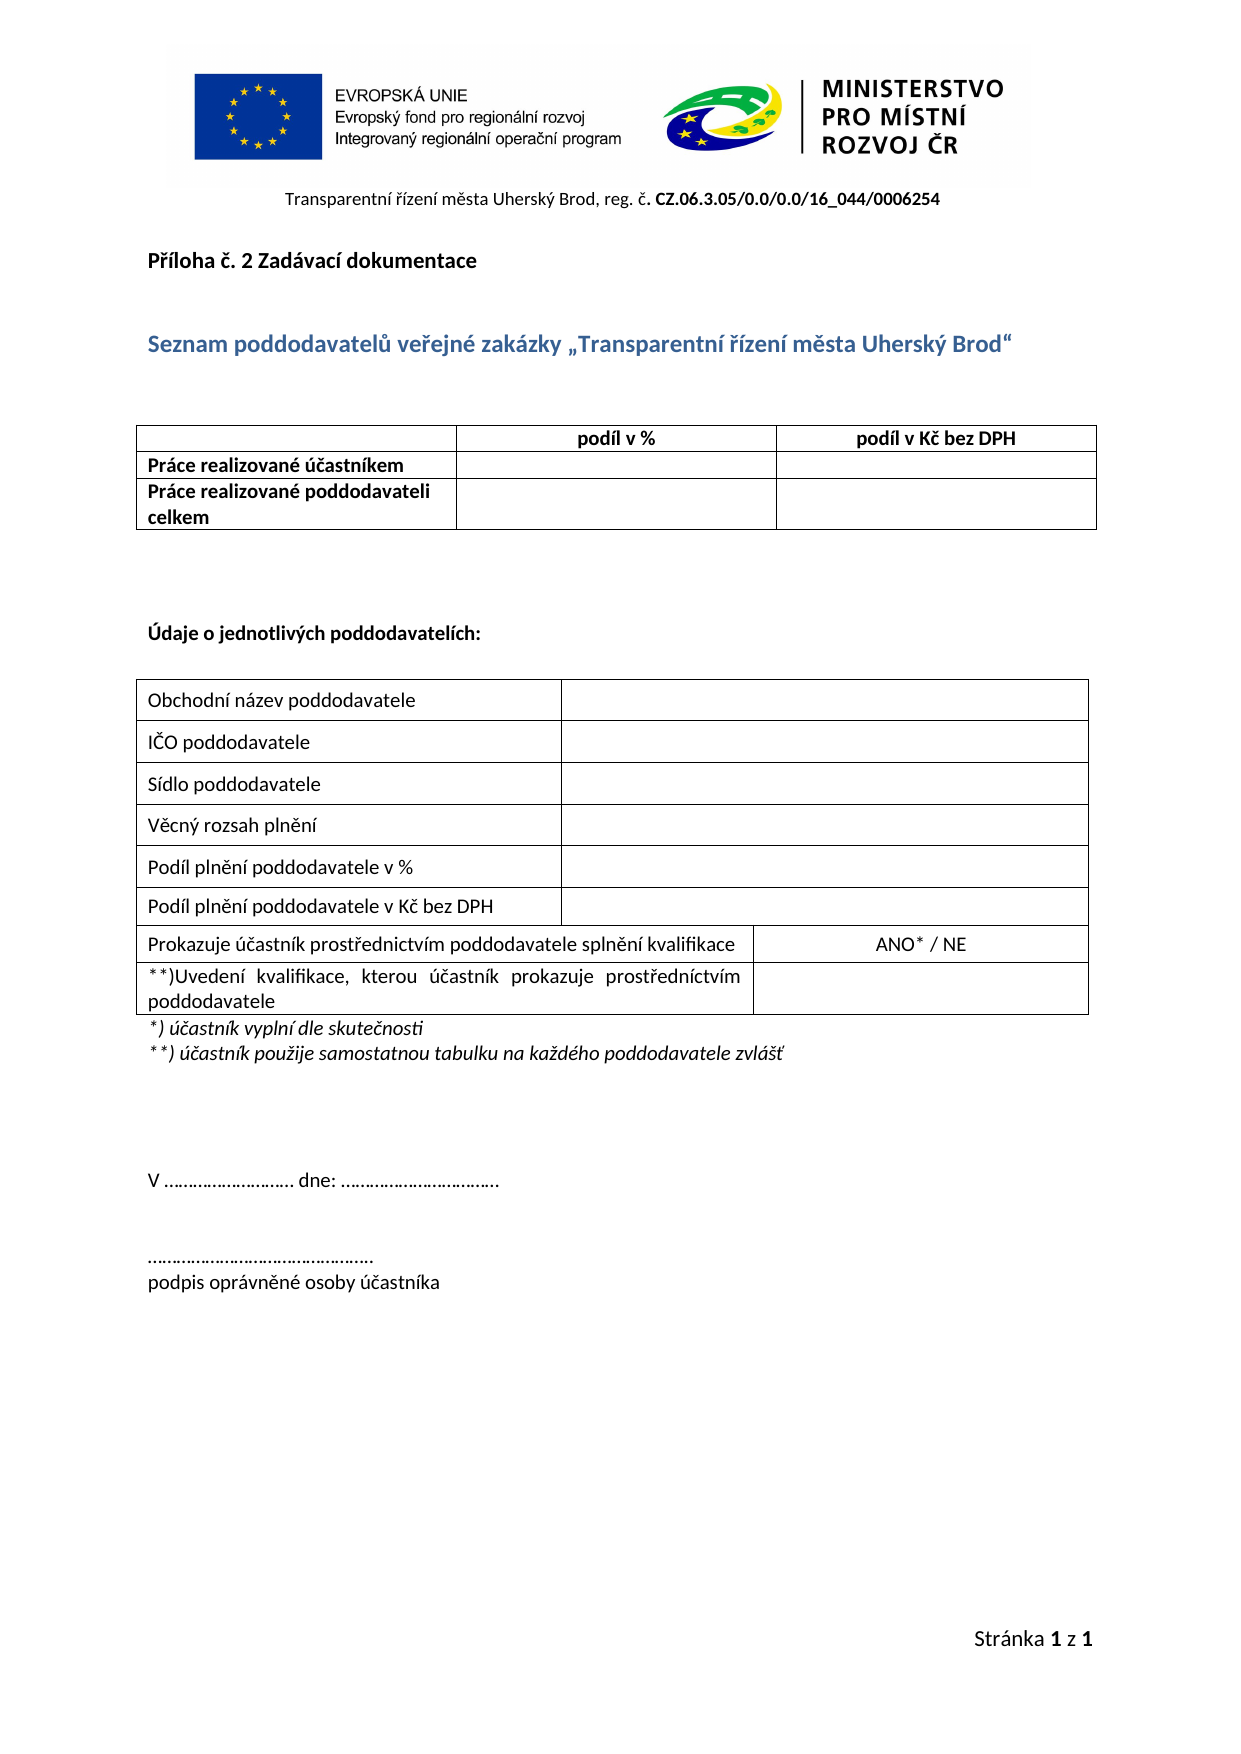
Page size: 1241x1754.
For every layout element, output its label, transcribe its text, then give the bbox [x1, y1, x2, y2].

text *) účastník vyplní dle skutečnosti [148, 1015, 1093, 1040]
table_cell [457, 452, 776, 477]
table_cell Prokazuje účastník prostřednictvím poddodavatele splnění kvalifikace [137, 926, 753, 962]
table_header [562, 680, 1088, 720]
table_cell Věcný rozsah plnění [137, 805, 561, 845]
table_cell [457, 479, 776, 529]
table_cell **)Uvedení kvalifikace, kterou účastník prokazuje prostředníctvím poddodavatele [137, 963, 753, 1014]
table_cell [754, 963, 1088, 1014]
text V ……………………… dne: …………………………… [148, 1167, 1093, 1193]
table_cell Práce realizované účastníkem [137, 452, 456, 477]
text Příloha č. 2 Zadávací dokumentace [148, 246, 1093, 274]
text podpis oprávněné osoby účastníka [148, 1269, 1093, 1294]
table_cell Podíl plnění poddodavatele v Kč bez DPH [137, 888, 561, 924]
table_header [137, 426, 456, 451]
table_header podíl v % [457, 426, 776, 451]
table_cell Práce realizované poddodavateli celkem [137, 479, 456, 529]
table_header podíl v Kč bez DPH [777, 426, 1096, 451]
table_cell [777, 479, 1096, 529]
table_cell Sídlo poddodavatele [137, 763, 561, 804]
table_cell [562, 805, 1088, 845]
table_cell ANO* / NE [754, 926, 1088, 962]
table_cell Podíl plnění poddodavatele v % [137, 846, 561, 887]
table_cell IČO poddodavatele [137, 721, 561, 762]
table_cell [777, 452, 1096, 477]
subtitle Seznam poddodavatelů veřejné zakázky „Transparentní řízení města Uherský Brod“ [148, 328, 1093, 359]
table_header Obchodní název poddodavatele [137, 680, 561, 720]
text Údaje o jednotlivých poddodavatelích: [148, 620, 1093, 646]
text ……………………………………….. [148, 1244, 1093, 1269]
picture [166, 44, 1031, 188]
table_cell [562, 888, 1088, 924]
table_cell [562, 721, 1088, 762]
table_cell [562, 763, 1088, 804]
table_cell [562, 846, 1088, 887]
text **) účastník použije samostatnou tabulku na každého poddodavatele zvlášť [148, 1040, 1093, 1066]
